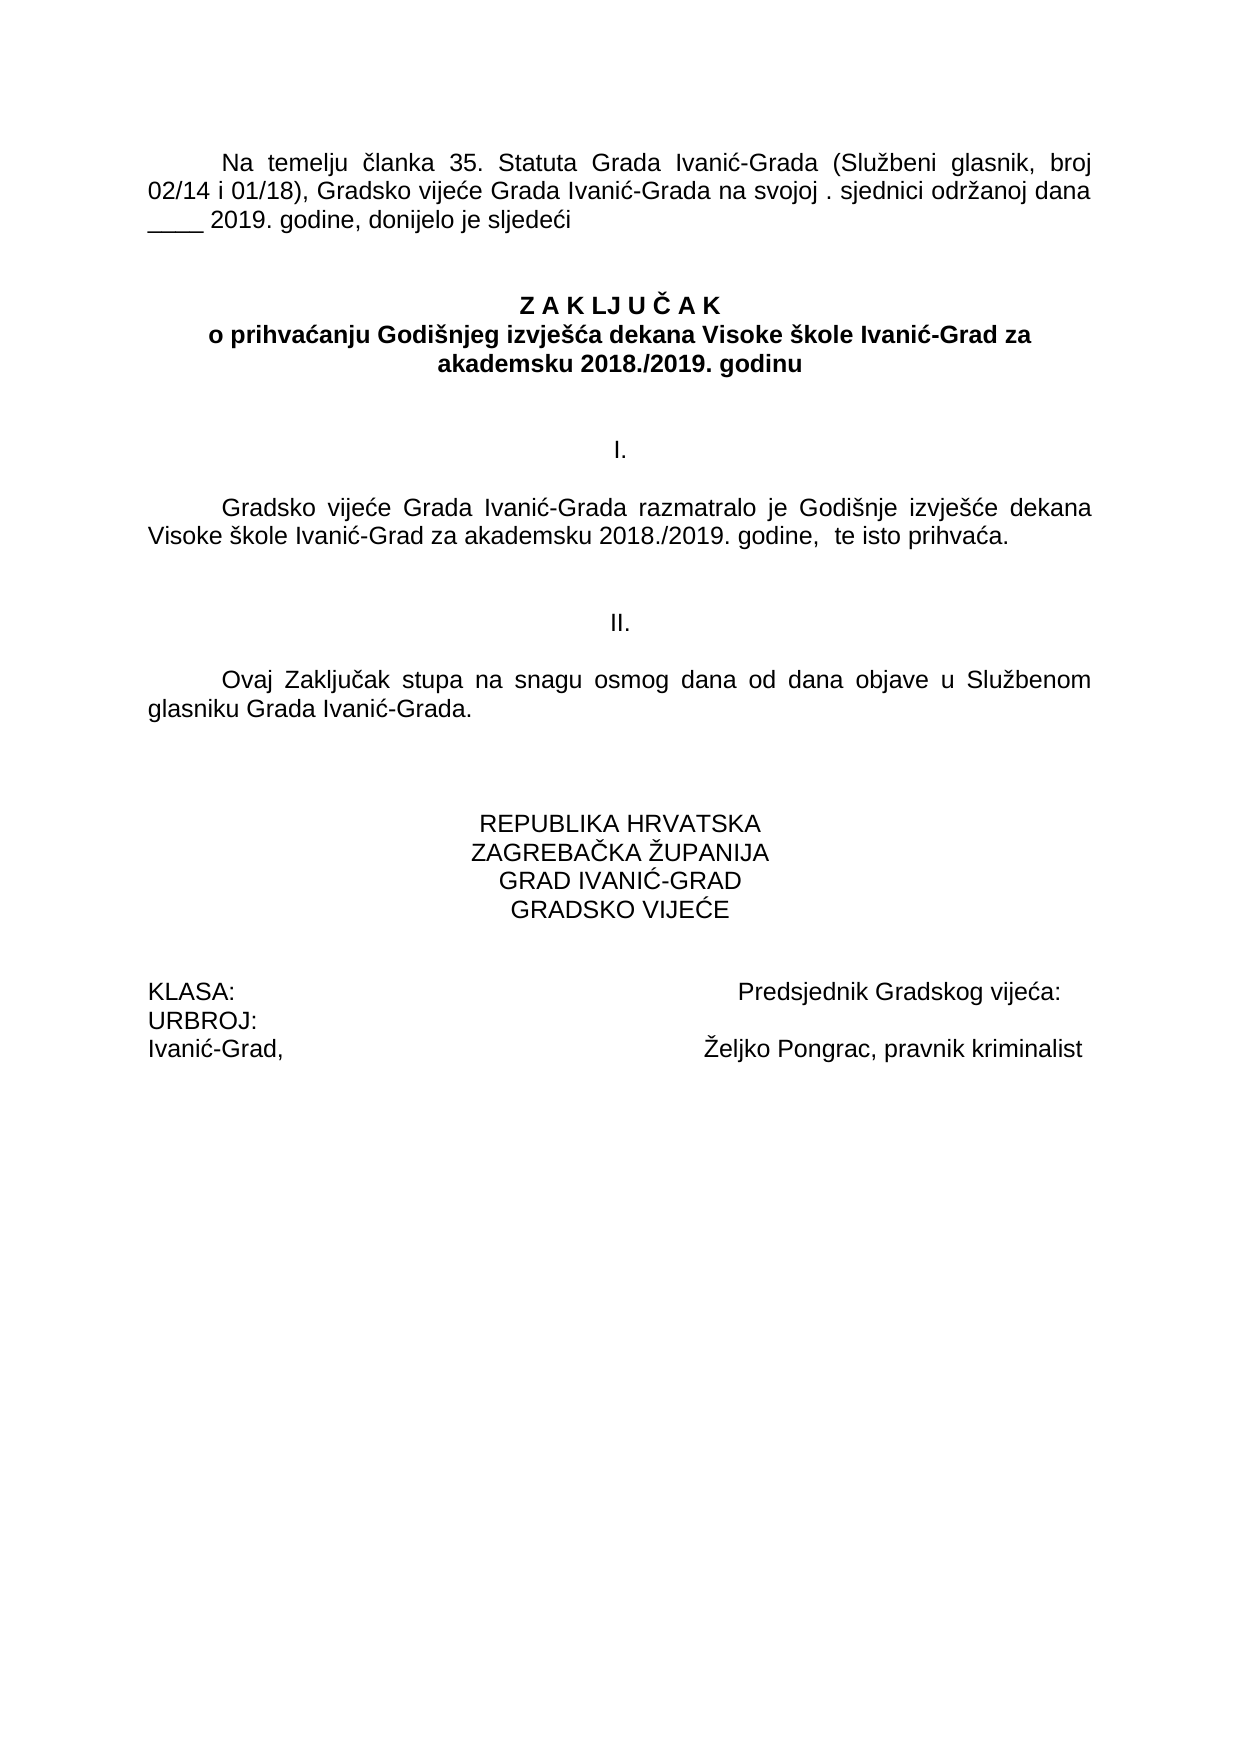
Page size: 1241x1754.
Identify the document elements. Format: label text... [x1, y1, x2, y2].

text KLASA: Predsjednik Gradskog vijeća: [148, 977, 1093, 1006]
text Ovaj Zaključak stupa na snagu osmog dana od dana objave u Službenom glasniku Grada Ivanić-Grada. [148, 665, 1093, 723]
text I. [148, 435, 1093, 464]
text GRADSKO VIJEĆE [148, 895, 1093, 924]
text II. [148, 608, 1093, 636]
text Gradsko vijeće Grada Ivanić-Grada razmatralo je Godišnje izvješće dekana Visoke škole Ivanić-Grad za akademsku 2018./2019. godine, te isto prihvaća. [148, 493, 1093, 550]
text ZAGREBAČKA ŽUPANIJA [148, 838, 1093, 866]
text Ivanić-Grad, Željko Pongrac, pravnik kriminalist [148, 1034, 1093, 1063]
text REPUBLIKA HRVATSKA [148, 809, 1093, 838]
text Na temelju članka 35. Statuta Grada Ivanić-Grada (Službeni glasnik, broj 02/14 i 01/18), Gradsko vijeće Grada Ivanić-Grada na svojoj . sjednici održanoj dana ____ 2019. godine, donijelo je sljedeći [148, 148, 1093, 234]
text URBROJ: [148, 1006, 1093, 1034]
text GRAD IVANIĆ-GRAD [148, 866, 1093, 895]
text o prihvaćanju Godišnjeg izvješća dekana Visoke škole Ivanić-Grad za akademsku 2018./2019. godinu [148, 320, 1093, 378]
text Z A K LJ U Č A K [148, 291, 1093, 320]
